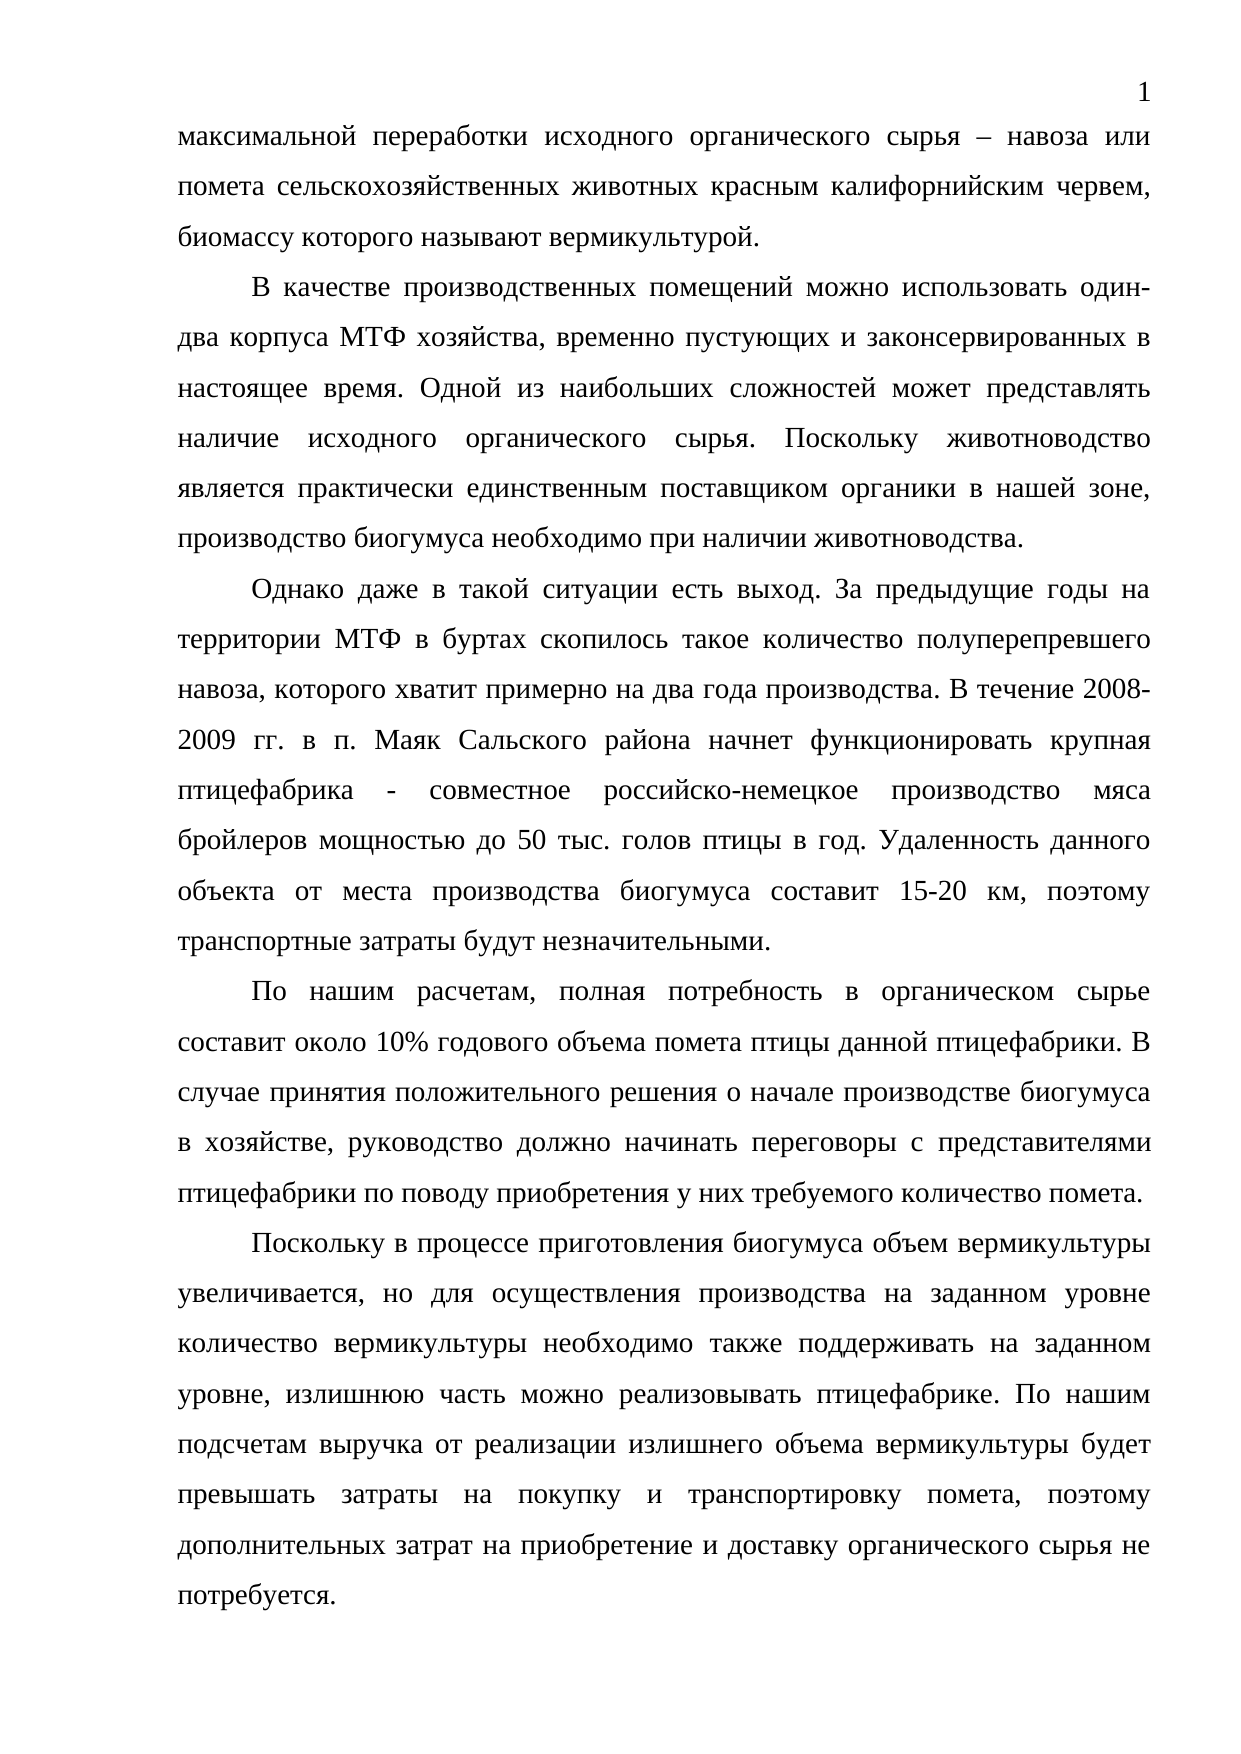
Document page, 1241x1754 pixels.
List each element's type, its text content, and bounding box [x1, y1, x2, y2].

text В качестве производственных помещений можно использовать один-два корпуса МТФ хозяйства, временно пустующих и законсервированных в настоящее время. Одной из наибольших сложностей может представлять наличие исходного органического сырья. Поскольку животноводство является практически единственным поставщиком органики в нашей зоне, производство биогумуса необходимо при наличии животноводства. [177, 269, 1152, 554]
text Поскольку в процессе приготовления биогумуса объем вермикультуры увеличивается, но для осуществления производства на заданном уровне количество вермикультуры необходимо также поддерживать на заданном уровне, излишнюю часть можно реализовывать птицефабрике. По нашим подсчетам выручка от реализации излишнего объема вермикультуры будет превышать затраты на покупку и транспортировку помета, поэтому дополнительных затрат на приобретение и доставку органического сырья не потребуется. [177, 1225, 1152, 1611]
text По нашим расчетам, полная потребность в органическом сырье составит около 10% годового объема помета птицы данной птицефабрики. В случае принятия положительного решения о начале производстве биогумуса в хозяйстве, руководство должно начинать переговоры с представителями птицефабрики по поводу приобретения у них требуемого количество помета. [177, 973, 1152, 1208]
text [177, 118, 1152, 252]
text Однако даже в такой ситуации есть выход. За предыдущие годы на территории МТФ в буртах скопилось такое количество полуперепревшего навоза, которого хватит примерно на два года производства. В течение 2008-2009 гг. в п. Маяк Сальского района начнет функционировать крупная птицефабрика - совместное российско-немецкое производство мяса бройлеров мощностью до 50 тыс. голов птицы в год. Удаленность данного объекта от места производства биогумуса составит 15-20 км, поэтому транспортные затраты будут незначительными. [177, 571, 1152, 957]
